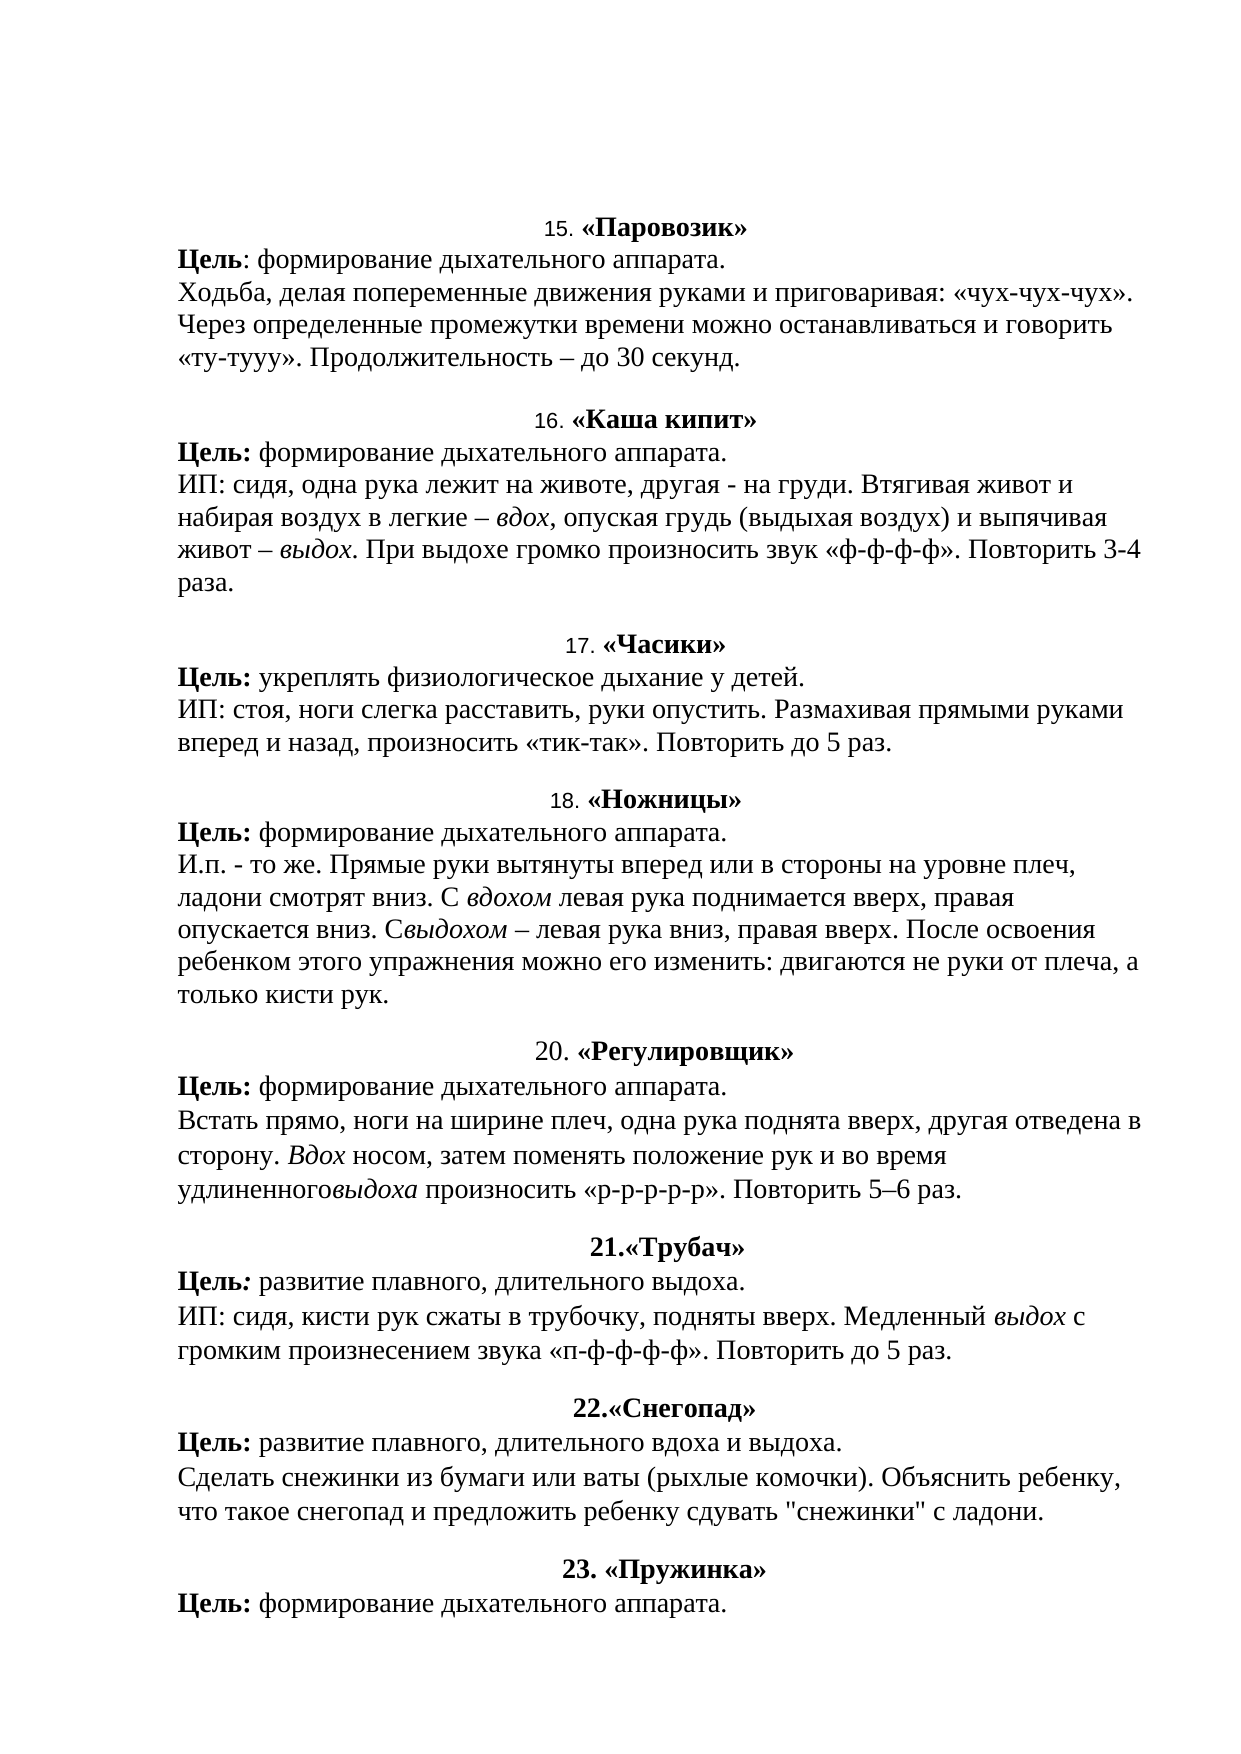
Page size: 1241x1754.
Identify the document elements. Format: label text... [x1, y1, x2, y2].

text ИП: сидя, одна рука лежит на животе, другая - на груди. Втягивая живот и набирая воздух в легкие – вдох, опуская грудь (выдыхая воздух) и выпячивая живот – выдох. При выдохе громко произносить звук «ф-ф-ф-ф». Повторить 3-4 раза. [177, 467, 1152, 597]
text Цель: развитие плавного, длительного вдоха и выдоха. [177, 1423, 1152, 1458]
text Цель: формирование дыхательного аппарата. [177, 815, 1152, 847]
list «Паровозик» [140, 210, 1152, 242]
text 21.«Трубач» [177, 1230, 1152, 1262]
text 20. «Регулировщик» [177, 1034, 1152, 1067]
text Цель: формирование дыхательного аппарата. [177, 242, 1152, 275]
text ИП: сидя, кисти рук сжаты в трубочку, подняты вверх. Медленный выдох с громким произнесением звука «п-ф-ф-ф-ф». Повторить до 5 раз. [177, 1297, 1152, 1366]
text Ходьба, делая попеременные движения руками и приговаривая: «чух-чух-чух». Через определенные промежутки времени можно останавливаться и говорить «ту-тууу». Продолжительность – до 30 секунд. [177, 275, 1152, 372]
text 22.«Снегопад» [177, 1391, 1152, 1423]
text ИП: стоя, ноги слегка расставить, руки опустить. Размахивая прямыми руками вперед и назад, произносить «тик-так». Повторить до 5 раз. [177, 692, 1152, 757]
text Цель: формирование дыхательного аппарата. [177, 435, 1152, 467]
text Сделать снежинки из бумаги или ваты (рыхлые комочки). Объяснить ребенку, что такое снегопад и предложить ребенку сдувать "снежинки" с ладони. [177, 1458, 1152, 1527]
text Встать прямо, ноги на ширине плеч, одна рука поднята вверх, другая отведена в сторону. Вдох носом, затем поменять положение рук и во время удлиненноговыдоха произносить «р-р-р-р-р». Повторить 5–6 раз. [177, 1101, 1152, 1205]
list «Ножницы» [140, 782, 1152, 815]
text Цель: формирование дыхательного аппарата. [177, 1584, 1152, 1619]
list «Часики» [140, 628, 1152, 660]
text Цель: развитие плавного, длительного выдоха. [177, 1262, 1152, 1297]
text И.п. - то же. Прямые руки вытянуты вперед или в стороны на уровне плеч, ладони смотрят вниз. С вдохом левая рука поднимается вверх, правая опускается вниз. Свыдохом – левая рука вниз, правая вверх. После освоения ребенком этого упражнения можно его изменить: двигаются не руки от плеча, а только кисти рук. [177, 847, 1152, 1009]
list «Каша кипит» [140, 403, 1152, 435]
text Цель: укреплять физиологическое дыхание у детей. [177, 660, 1152, 692]
text 23. «Пружинка» [177, 1552, 1152, 1584]
text Цель: формирование дыхательного аппарата. [177, 1067, 1152, 1101]
